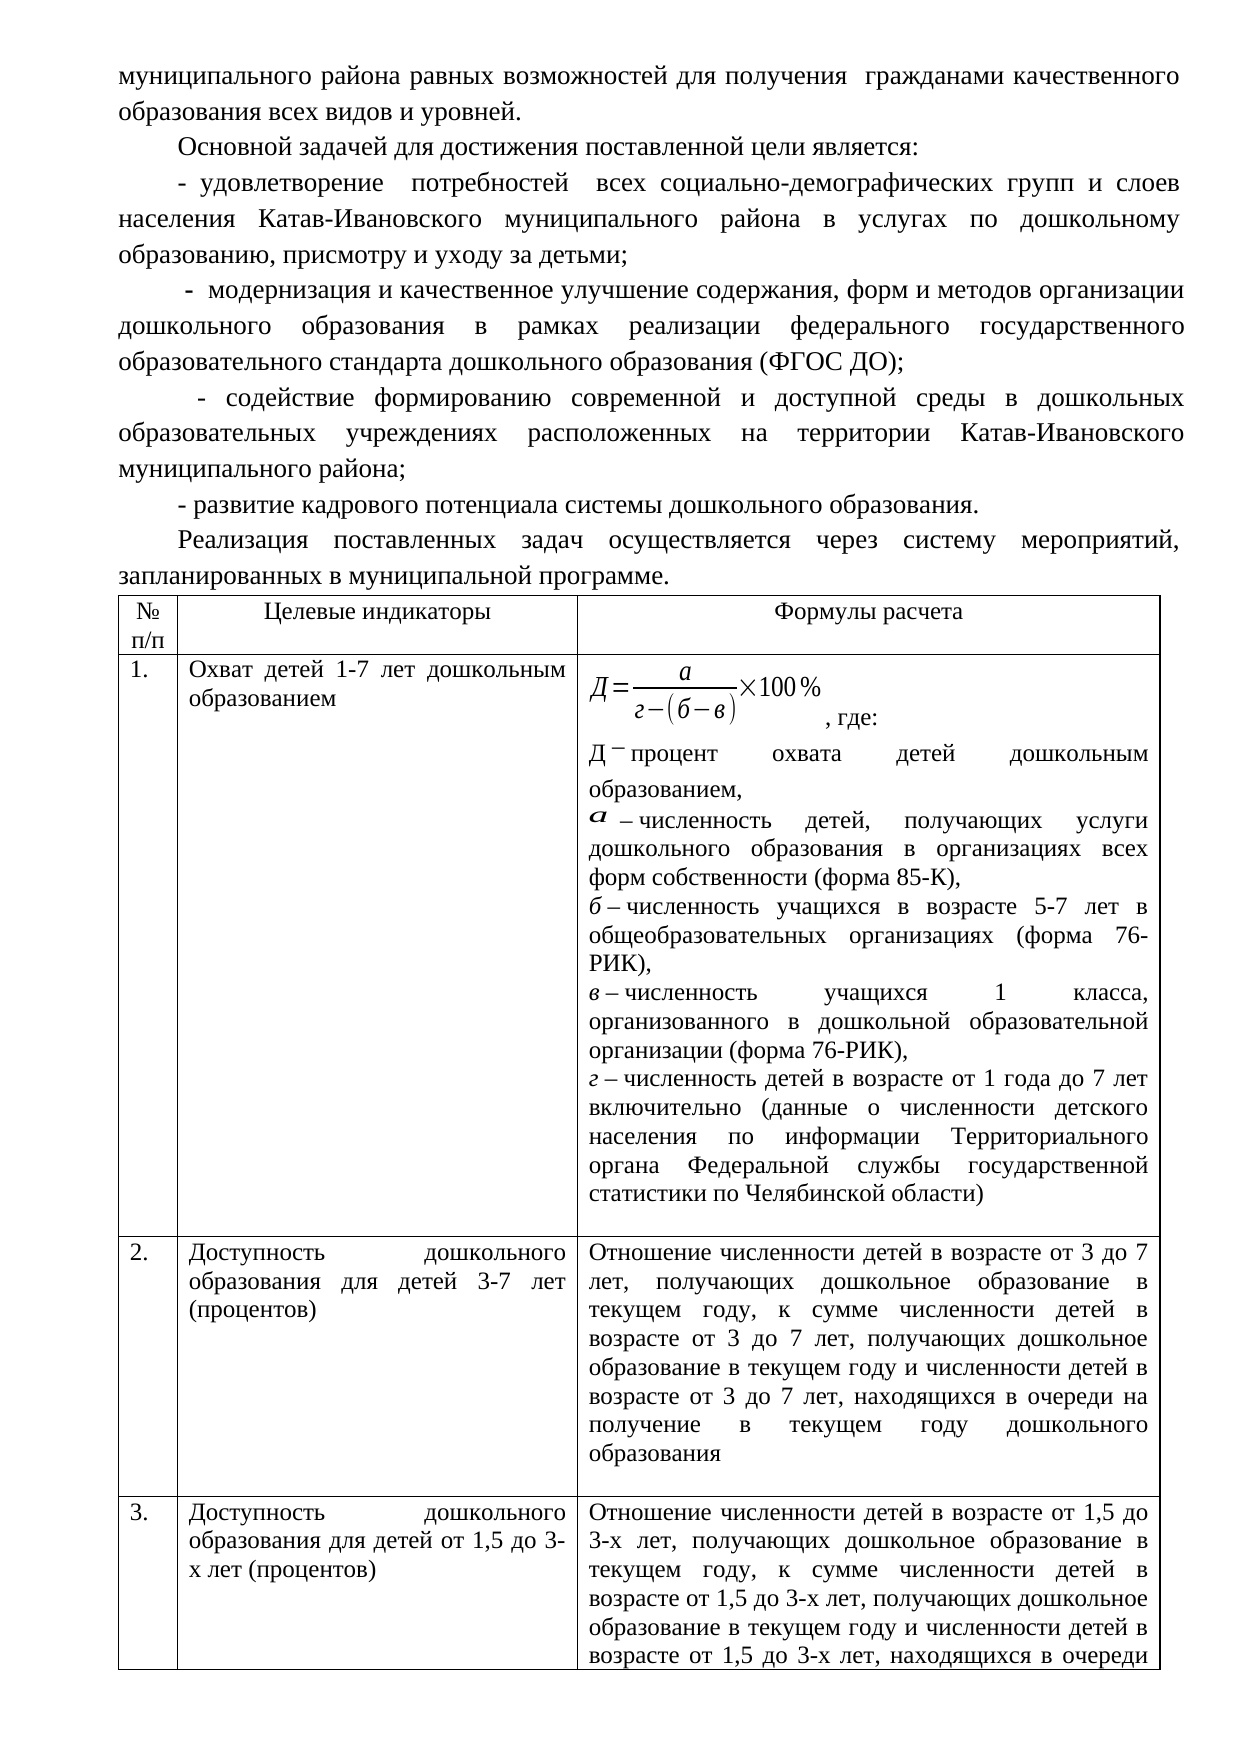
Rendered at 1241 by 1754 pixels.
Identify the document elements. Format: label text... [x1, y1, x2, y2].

table_cell 1. [119, 655, 177, 1236]
table_cell Доступность дошкольного образования для детей 3-7 лет (процентов) [178, 1237, 577, 1496]
table_header Целевые индикаторы [178, 596, 577, 653]
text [118, 59, 1181, 126]
table_header № п/п [119, 596, 177, 653]
text Основной задачей для достижения поставленной цели является: [118, 131, 1181, 162]
table_header Формулы расчета [578, 596, 1159, 653]
text - развитие кадрового потенциала системы дошкольного образования. [118, 488, 1186, 519]
table_cell , где: Д – процент охвата детей дошкольным образованием, – численность детей, получающих услуги дошкольного образования в организациях всех форм собственности (форма 85-К), б – численность учащихся в возрасте 5-7 лет в общеобразовательных организациях (форма 76-РИК), в – численность учащихся 1 класса, организованного в дошкольной образовательной организации (форма 76-РИК), г – численность детей в возрасте от 1 года до 7 лет включительно (данные о численности детского населения по информации Территориального органа Федеральной службы государственной статистики по Челябинской области) [578, 655, 1159, 1236]
text - удовлетворение потребностей всех социально-демографических групп и слоев населения Катав-Ивановского муниципального района в услугах по дошкольному образованию, присмотру и уходу за детьми; [118, 166, 1181, 269]
table_cell 2. [119, 1237, 177, 1496]
table_cell Отношение численности детей в возрасте от 3 до 7 лет, получающих дошкольное образование в текущем году, к сумме численности детей в возрасте от 3 до 7 лет, получающих дошкольное образование в текущем году и численности детей в возрасте от 3 до 7 лет, находящихся в очереди на получение в текущем году дошкольного образования [578, 1237, 1159, 1496]
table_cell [178, 1497, 577, 1669]
text Реализация поставленных задач осуществляется через систему мероприятий, запланированных в муниципальной программе. [118, 523, 1181, 590]
table_cell Охват детей 1-7 лет дошкольным образованием [178, 655, 577, 1236]
text - модернизация и качественное улучшение содержания, форм и методов организации дошкольного образования в рамках реализации федерального государственного образовательного стандарта дошкольного образования (ФГОС ДО); [118, 273, 1186, 376]
table_cell 3. [119, 1497, 177, 1669]
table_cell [578, 1497, 1159, 1669]
text - содействие формированию современной и доступной среды в дошкольных образовательных учреждениях расположенных на территории Катав-Ивановского муниципального района; [118, 381, 1186, 483]
